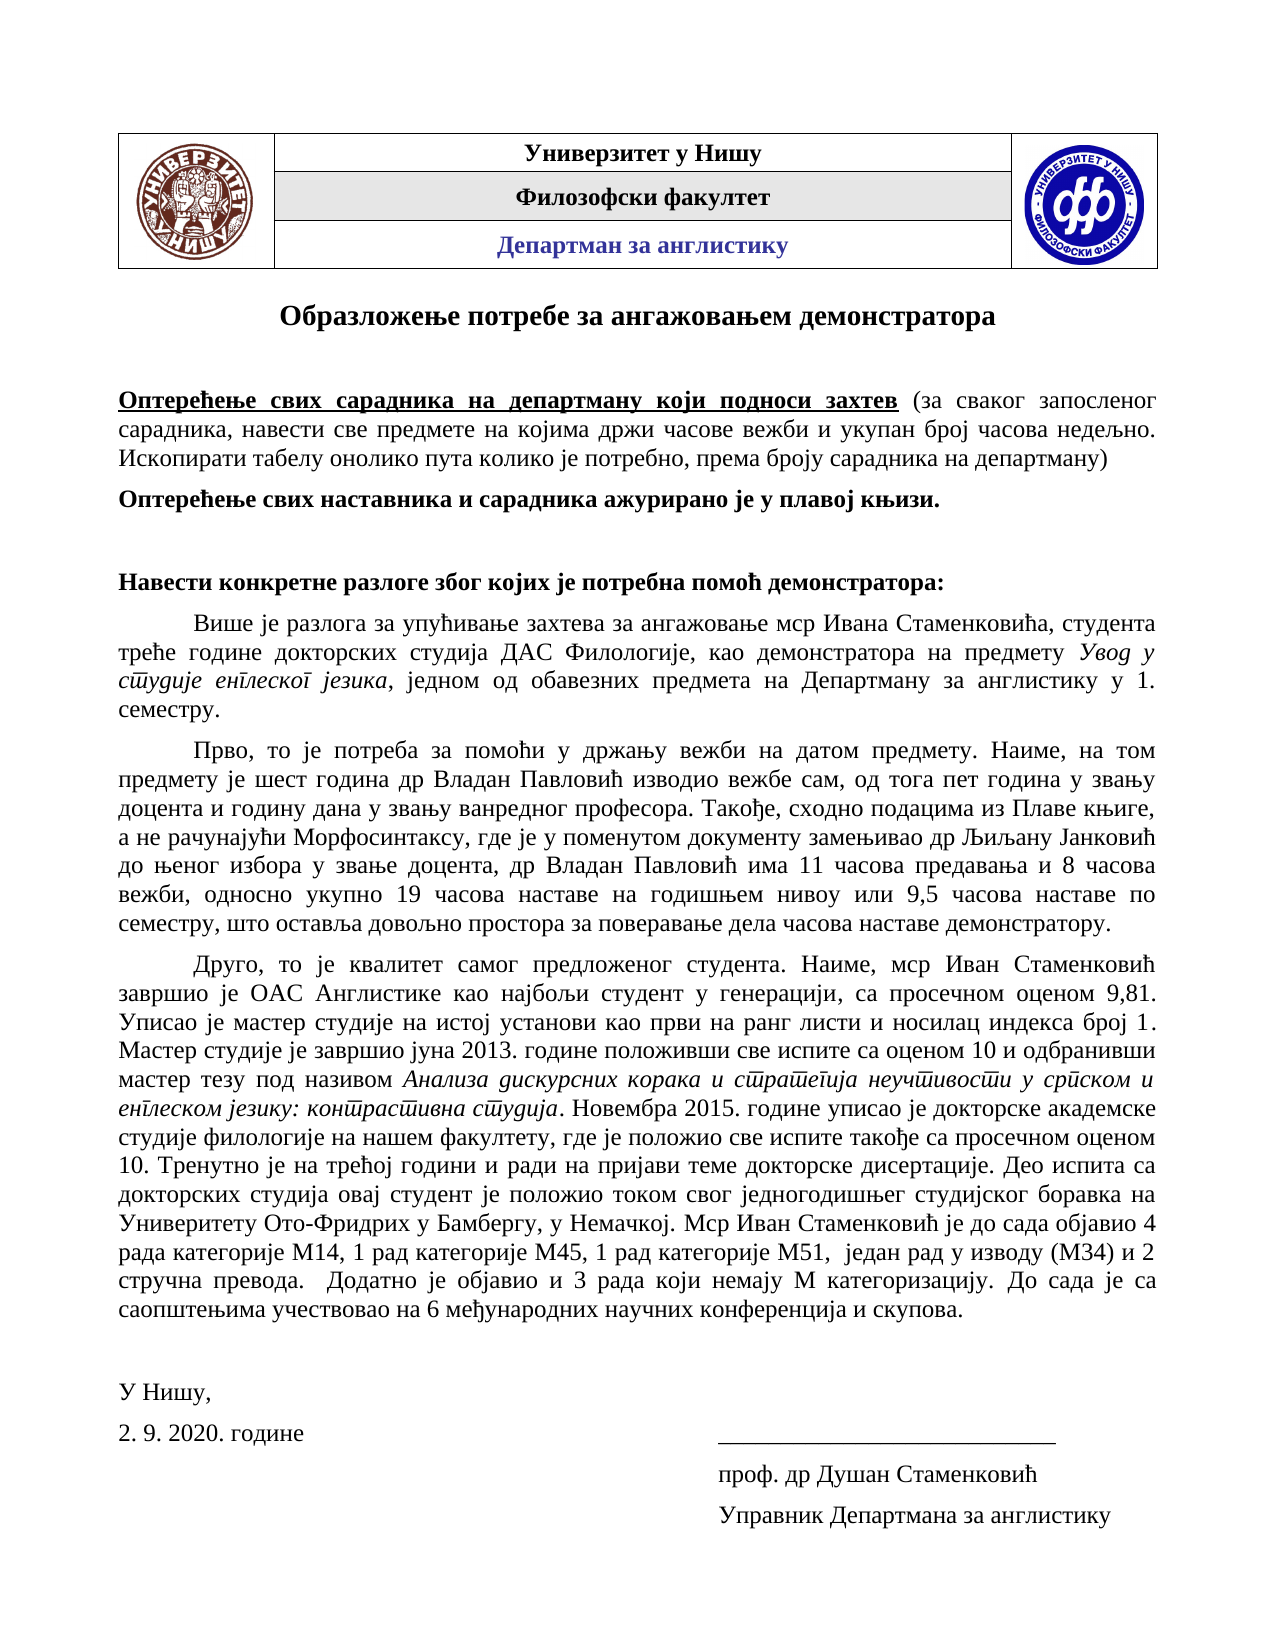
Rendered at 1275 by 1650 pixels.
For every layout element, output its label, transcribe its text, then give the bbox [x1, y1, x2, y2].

text Управник Департмана за англистику [718, 1500, 1157, 1529]
text Више је разлога за упућивање захтева за ангажовање мср Ивана Стаменковића, студента треће године докторских студија ДАС Филологије, као демонстратора на предмету Увод у студије енглеског језика, једном од обавезних предмета на Департману за англистику у 1. семестру. [118, 608, 1157, 723]
picture [133, 143, 256, 264]
text 2. 9. 2020. године ___________________________ [118, 1418, 1157, 1447]
text Образложење потребе за ангажовањем демонстратора [118, 298, 1157, 332]
text Прво, то је потреба за помоћи у држању вежби на датом предмету. Наиме, на том предмету је шест година др Владан Павловић изводио вежбе сам, од тога пет година у звању доцента и годину дана у звању ванредног професора. Такође, сходно подацима из Плаве књиге, а не рачунајући Морфосинтаксу, где је у поменутом документу замењивао др Љиљану Јанковић до њеног избора у звање доцента, др Владан Павловић има 11 часова предавања и 8 часова вежби, односно укупно 19 часова наставе на годишњем нивоу или 9,5 часова наставе по семестру, што оставља довољно простора за поверавање дела часова наставе демонстратору. [118, 735, 1157, 937]
text У Нишу, [118, 1377, 1157, 1405]
picture [1024, 145, 1144, 265]
text Оптерећење свих наставника и сарадника ажурирано је у плавој књизи. [118, 484, 1157, 513]
text Оптерећење свих сарадника на департману који подноси захтев (за сваког запосленог сарадника, навести све предмете на којима држи часове вежби и укупан број часова недељно. Ископирати табелу онолико пута колико је потребно, према броју сарадника на департману) [118, 385, 1157, 472]
text проф. др Душан Стаменковић [118, 1459, 1157, 1488]
text Друго, то је квалитет самог предложеног студента. Наиме, мср Иван Стаменковић завршио је ОАС Англистике као најбољи студент у генерацији, са просечном оценом 9,81. Уписао је мастер студије на истој установи као први на ранг листи и носилац индекса број 1. Мастер студије је завршио јуна 2013. године положивши све испите са оценом 10 и одбранивши мастер тезу под називом Анализа дискурсних корака и стратегија неучтивости у српском и енглеском језику: контрастивна студија. Новембра 2015. године уписао је докторске академске студије филологије на нашем факултету, где је положио све испите такође са просечном оценом 10. Тренутно је на трећој години и ради на пријави теме докторске дисертације. Део испита са докторских студија овај студент је положио током свог једногодишњег студијског боравка на Универитету Ото-Фридрих у Бамбергу, у Немачкој. Мср Иван Стаменковић је до сада објавио 4 рада категорије М14, 1 рад категорије М45, 1 рад категорије М51, један рад у изводу (М34) и 2 стручна превода. Додатно је објавио и 3 рада који немају М категоризацију. До сада је са саопштењима учествовао на 6 међународних научних конференција и скупова. [118, 949, 1157, 1323]
text Навести конкретне разлоге због којих је потребна помоћ демонстратора: [118, 567, 1157, 595]
